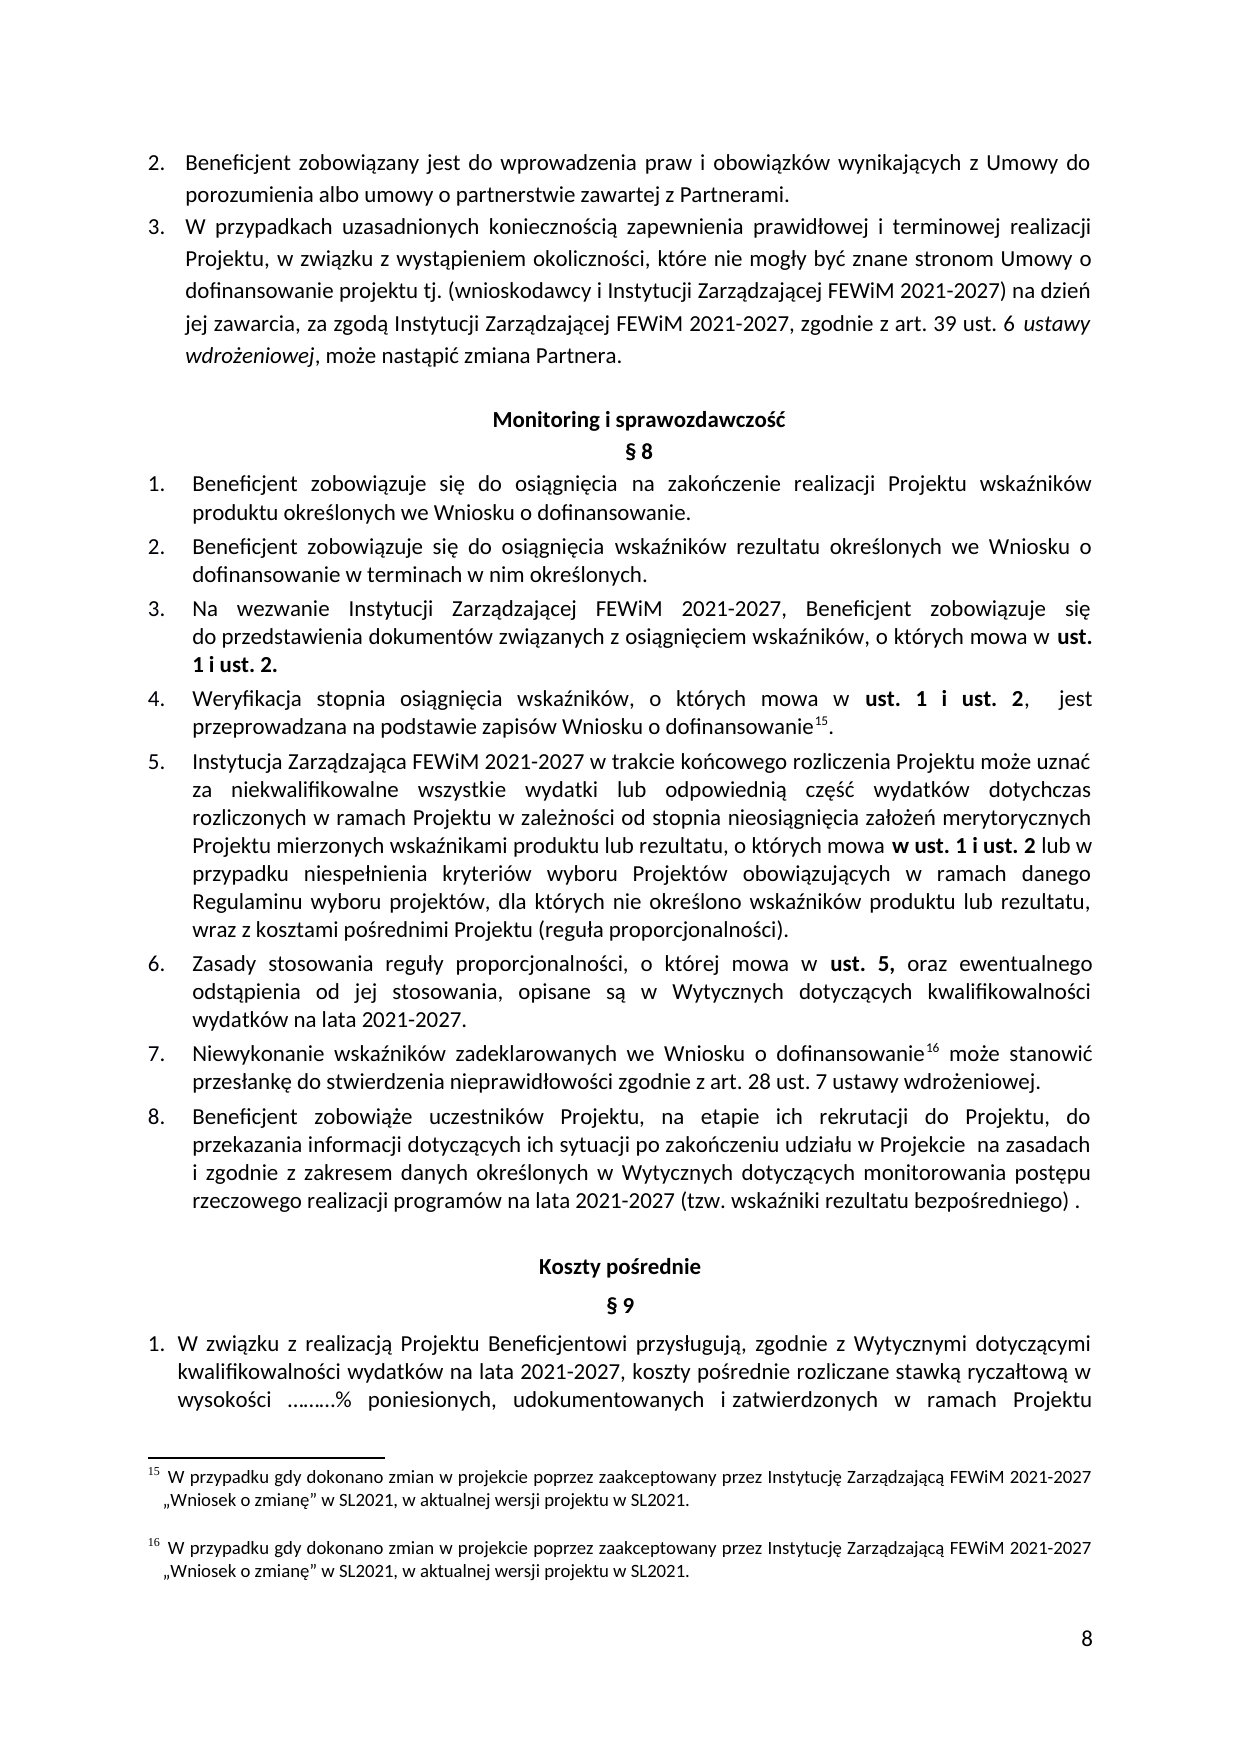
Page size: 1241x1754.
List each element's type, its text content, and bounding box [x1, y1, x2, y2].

list Zasady stosowania reguły proporcjonalności, o której mowa w ust. 5, oraz ewentualnego odstąpienia od jej stosowania, opisane są w Wytycznych dotyczących kwalifikowalności wydatków na lata 2021-2027. [148, 949, 1092, 1033]
list Niewykonanie wskaźników zadeklarowanych we Wniosku o dofinansowanie może stanowić przesłankę do stwierdzenia nieprawidłowości zgodnie z art. 28 ust. 7 ustawy wdrożeniowej. [148, 1039, 1092, 1096]
list Instytucja Zarządzająca FEWiM 2021-2027 w trakcie końcowego rozliczenia Projektu może uznać za niekwalifikowalne wszystkie wydatki lub odpowiednią część wydatków dotychczas rozliczonych w ramach Projektu w zależności od stopnia nieosiągnięcia założeń merytorycznych Projektu mierzonych wskaźnikami produktu lub rezultatu, o których mowa w ust. 1 i ust. 2 lub w przypadku niespełnienia kryteriów wyboru Projektów obowiązujących w ramach danego Regulaminu wyboru projektów, dla których nie określono wskaźników produktu lub rezultatu, wraz z kosztami pośrednimi Projektu (reguła proporcjonalności). [148, 747, 1092, 943]
list Na wezwanie Instytucji Zarządzającej FEWiM 2021-2027, Beneficjent zobowiązuje się do przedstawienia dokumentów związanych z osiągnięciem wskaźników, o których mowa w ust. 1 i ust. 2. [148, 594, 1092, 678]
list W przypadkach uzasadnionych koniecznością zapewnienia prawidłowej i terminowej realizacji Projektu, w związku z wystąpieniem okoliczności, które nie mogły być znane stronom Umowy o dofinansowanie projektu tj. (wnioskodawcy i Instytucji Zarządzającej FEWiM 2021-2027) na dzień jej zawarcia, za zgodą Instytucji Zarządzającej FEWiM 2021-2027, zgodnie z art. 39 ust. 6 ustawy wdrożeniowej, może nastąpić zmiana Partnera. [148, 212, 1092, 369]
list Beneficjent zobowiązuje się do osiągnięcia wskaźników rezultatu określonych we Wniosku o dofinansowanie w terminach w nim określonych. [148, 532, 1092, 588]
list Beneficjent zobowiązuje się do osiągnięcia na zakończenie realizacji Projektu wskaźników produktu określonych we Wniosku o dofinansowanie. [148, 469, 1092, 526]
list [148, 1329, 1092, 1413]
list Monitoring i sprawozdawczość [185, 405, 1092, 433]
list Weryfikacja stopnia osiągnięcia wskaźników, o których mowa w ust. 1 i ust. 2, jest przeprowadzana na podstawie zapisów Wniosku o dofinansowanie. [148, 684, 1092, 741]
text Koszty pośrednie [148, 1252, 1092, 1280]
list Beneficjent zobowiązany jest do wprowadzenia praw i obowiązków wynikających z Umowy do porozumienia albo umowy o partnerstwie zawartej z Partnerami. [148, 148, 1092, 208]
list Beneficjent zobowiąże uczestników Projektu, na etapie ich rekrutacji do Projektu, do przekazania informacji dotyczących ich sytuacji po zakończeniu udziału w Projekcie na zasadach i zgodnie z zakresem danych określonych w Wytycznych dotyczących monitorowania postępu rzeczowego realizacji programów na lata 2021-2027 (tzw. wskaźniki rezultatu bezpośredniego) . [148, 1102, 1092, 1214]
text § 9 [148, 1291, 1092, 1319]
list § 8 [185, 437, 1092, 465]
